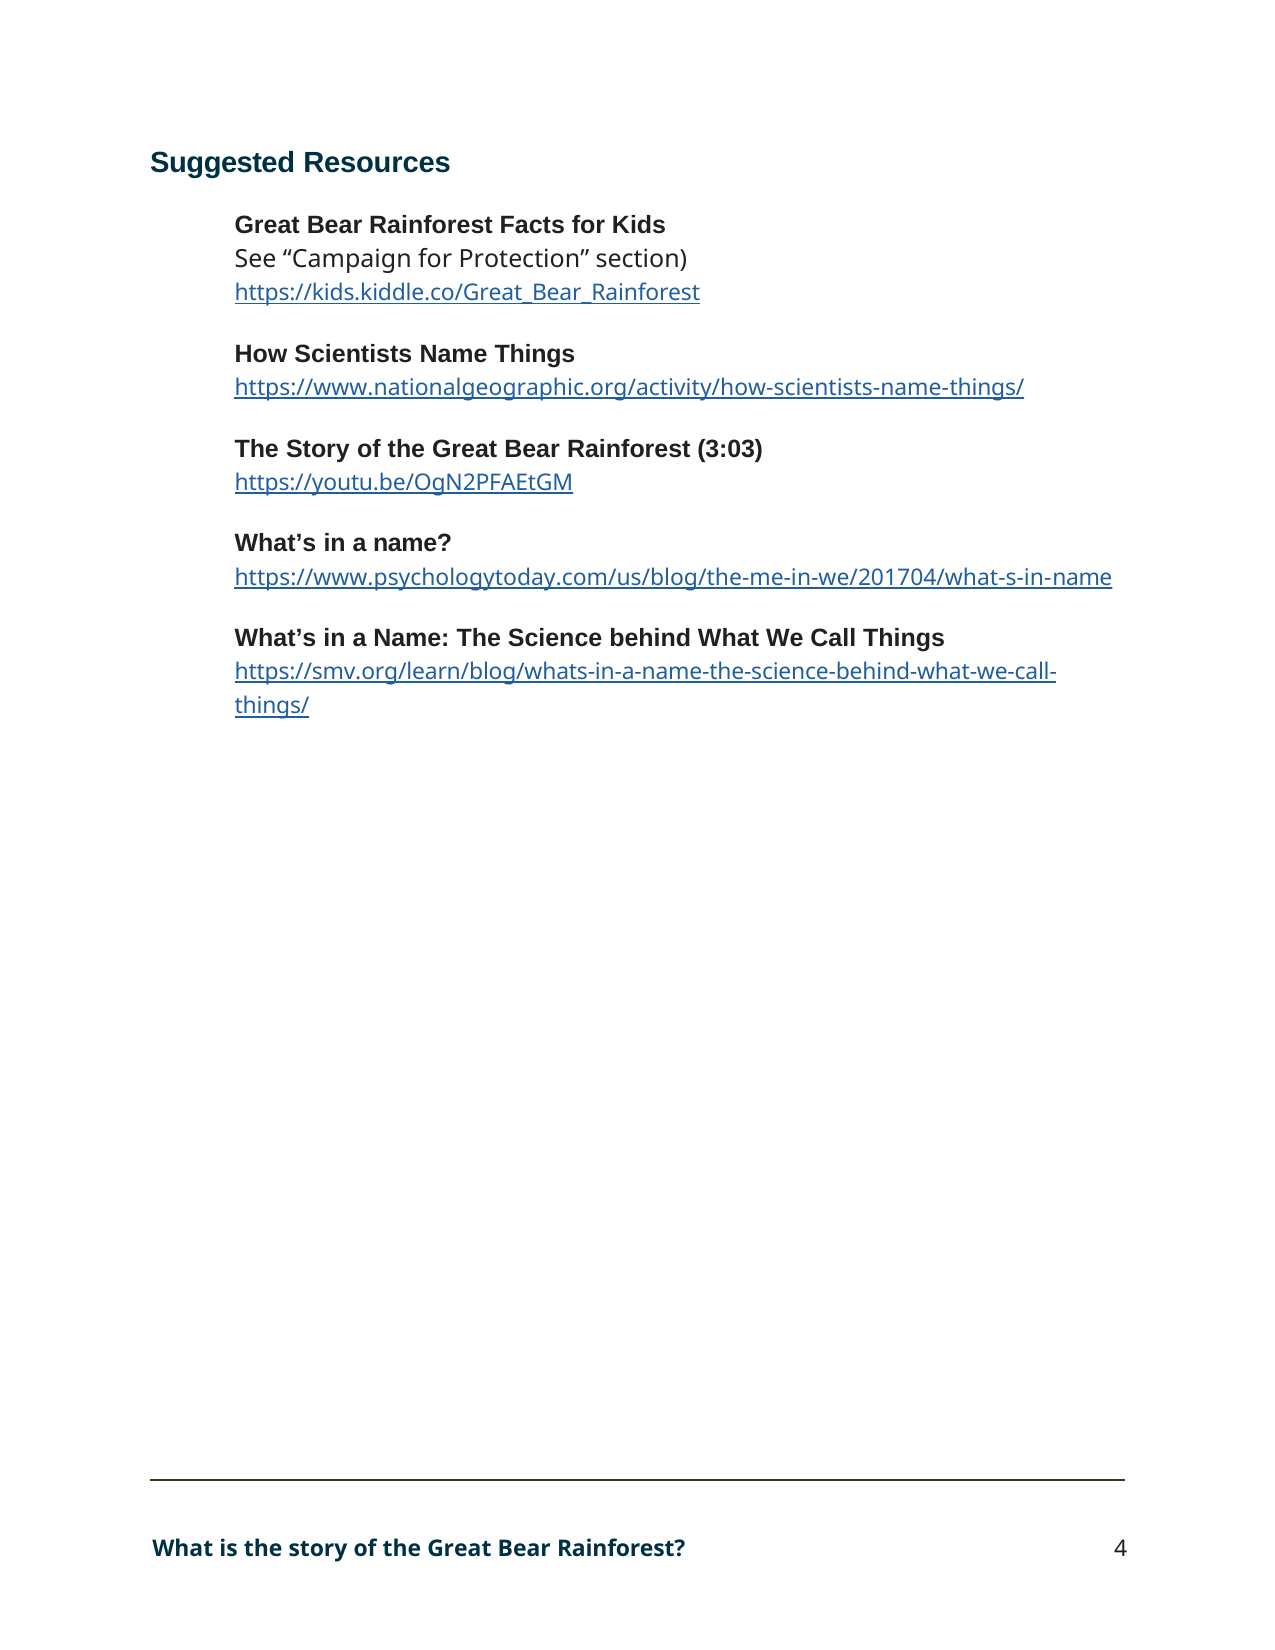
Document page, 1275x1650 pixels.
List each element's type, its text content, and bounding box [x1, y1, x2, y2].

text Great Bear Rainforest Facts for Kids See “Campaign for Protection” section) https://kids.kiddle.co/Great_Bear_Rainforest [234, 210, 708, 308]
subtitle How Scientists Name Things [234, 339, 1275, 367]
subtitle The Story of the Great Bear Rainforest (3:03) [234, 433, 1275, 462]
text https://www.nationalgeographic.org/activity/how-scientists-name-things/ [234, 371, 1275, 402]
text What’s in a Name: The Science behind What We Call Things https://smv.org/learn/blog/whats-in-a-name-the-science-behind-what-we-call- things/ [234, 623, 1074, 721]
text https://youtu.be/OgN2PFAEtGM [234, 466, 1275, 497]
text https://www.psychologytoday.com/us/blog/the-me-in-we/201704/what-s-in-name [234, 561, 1275, 592]
subtitle What’s in a name? [234, 528, 1275, 557]
subtitle Suggested Resources [150, 145, 1275, 178]
